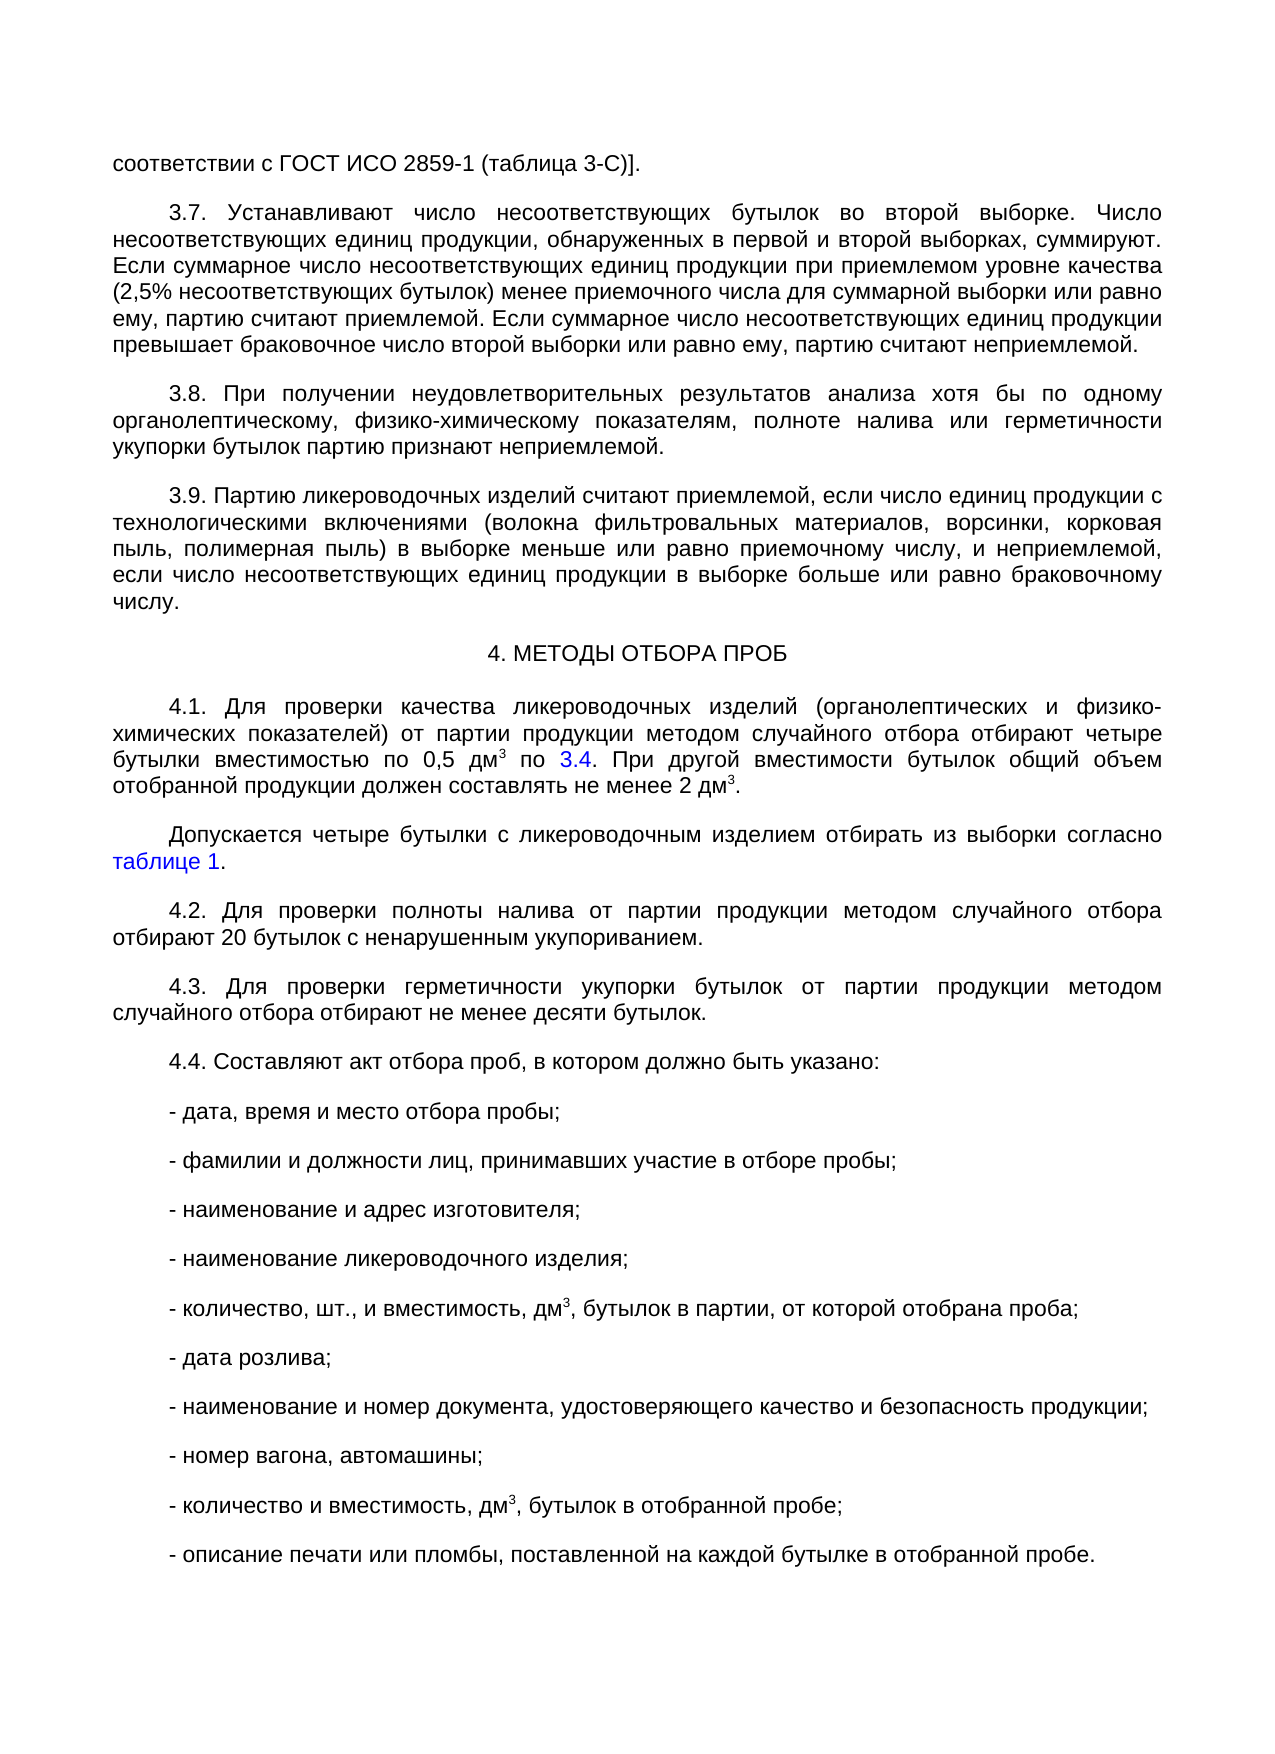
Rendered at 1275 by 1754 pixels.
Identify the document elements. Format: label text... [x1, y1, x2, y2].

text - количество, шт., и вместимость, дм3, бутылок в партии, от которой отобрана проба; [112, 1295, 1163, 1321]
text - наименование и адрес изготовителя; [112, 1196, 1163, 1222]
text 3.9. Партию ликероводочных изделий считают приемлемой, если число единиц продукции с технологическими включениями (волокна фильтровальных материалов, ворсинки, корковая пыль, полимерная пыль) в выборке меньше или равно приемочному числу, и неприемлемой, если число несоответствующих единиц продукции в выборке больше или равно браковочному числу. [112, 482, 1163, 614]
text 4.1. Для проверки качества ликероводочных изделий (органолептических и физико-химических показателей) от партии продукции методом случайного отбора отбирают четыре бутылки вместимостью по 0,5 дм3 по 3.4. При другой вместимости бутылок общий объем отобранной продукции должен составлять не менее 2 дм3. [112, 693, 1163, 798]
text - номер вагона, автомашины; [112, 1442, 1163, 1469]
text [112, 150, 1163, 176]
text - фамилии и должности лиц, принимавших участие в отборе пробы; [112, 1147, 1163, 1173]
text Допускается четыре бутылки с ликероводочным изделием отбирать из выборки согласно таблице 1. [112, 821, 1163, 874]
text 3.7. Устанавливают число несоответствующих бутылок во второй выборке. Число несоответствующих единиц продукции, обнаруженных в первой и второй выборках, суммируют. Если суммарное число несоответствующих единиц продукции при приемлемом уровне качества (2,5% несоответствующих бутылок) менее приемочного числа для суммарной выборки или равно ему, партию считают приемлемой. Если суммарное число несоответствующих единиц продукции превышает браковочное число второй выборки или равно ему, партию считают неприемлемой. [112, 199, 1163, 357]
text 4.3. Для проверки герметичности укупорки бутылок от партии продукции методом случайного отбора отбирают не менее десяти бутылок. [112, 973, 1163, 1025]
text 4.4. Составляют акт отбора проб, в котором должно быть указано: [112, 1048, 1163, 1075]
text - наименование и номер документа, удостоверяющего качество и безопасность продукции; [112, 1393, 1163, 1419]
text - наименование ликероводочного изделия; [112, 1245, 1163, 1272]
text - дата розлива; [112, 1344, 1163, 1370]
text 4.2. Для проверки полноты налива от партии продукции методом случайного отбора отбирают 20 бутылок с ненарушенным укупориванием. [112, 897, 1163, 950]
text 4. МЕТОДЫ ОТБОРА ПРОБ [112, 640, 1163, 667]
text - описание печати или пломбы, поставленной на каждой бутылке в отобранной пробе. [112, 1541, 1163, 1567]
text - дата, время и место отбора пробы; [112, 1098, 1163, 1124]
text 3.8. При получении неудовлетворительных результатов анализа хотя бы по одному органолептическому, физико-химическому показателям, полноте налива или герметичности укупорки бутылок партию признают неприемлемой. [112, 380, 1163, 459]
text - количество и вместимость, дм3, бутылок в отобранной пробе; [112, 1492, 1163, 1518]
